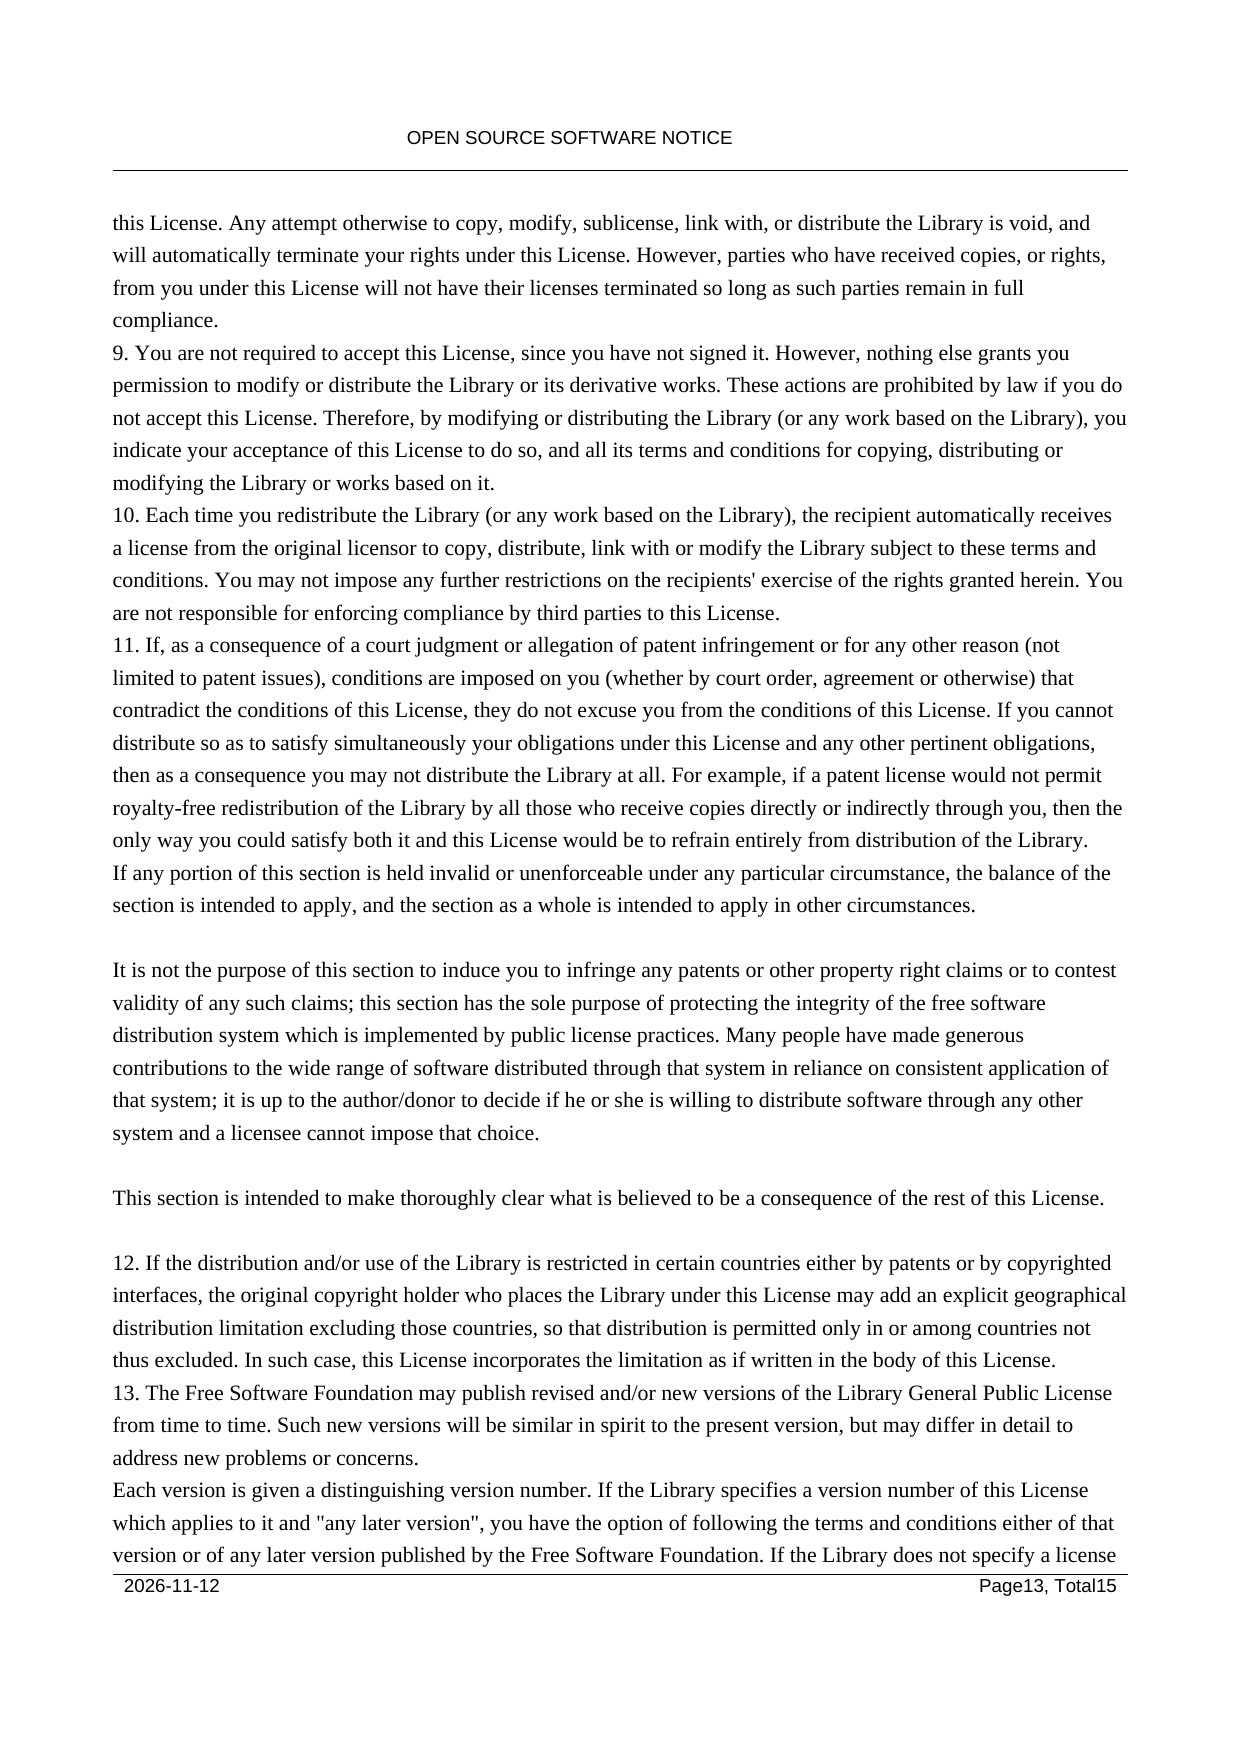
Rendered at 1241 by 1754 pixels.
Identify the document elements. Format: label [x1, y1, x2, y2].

text [112, 206, 1128, 1571]
